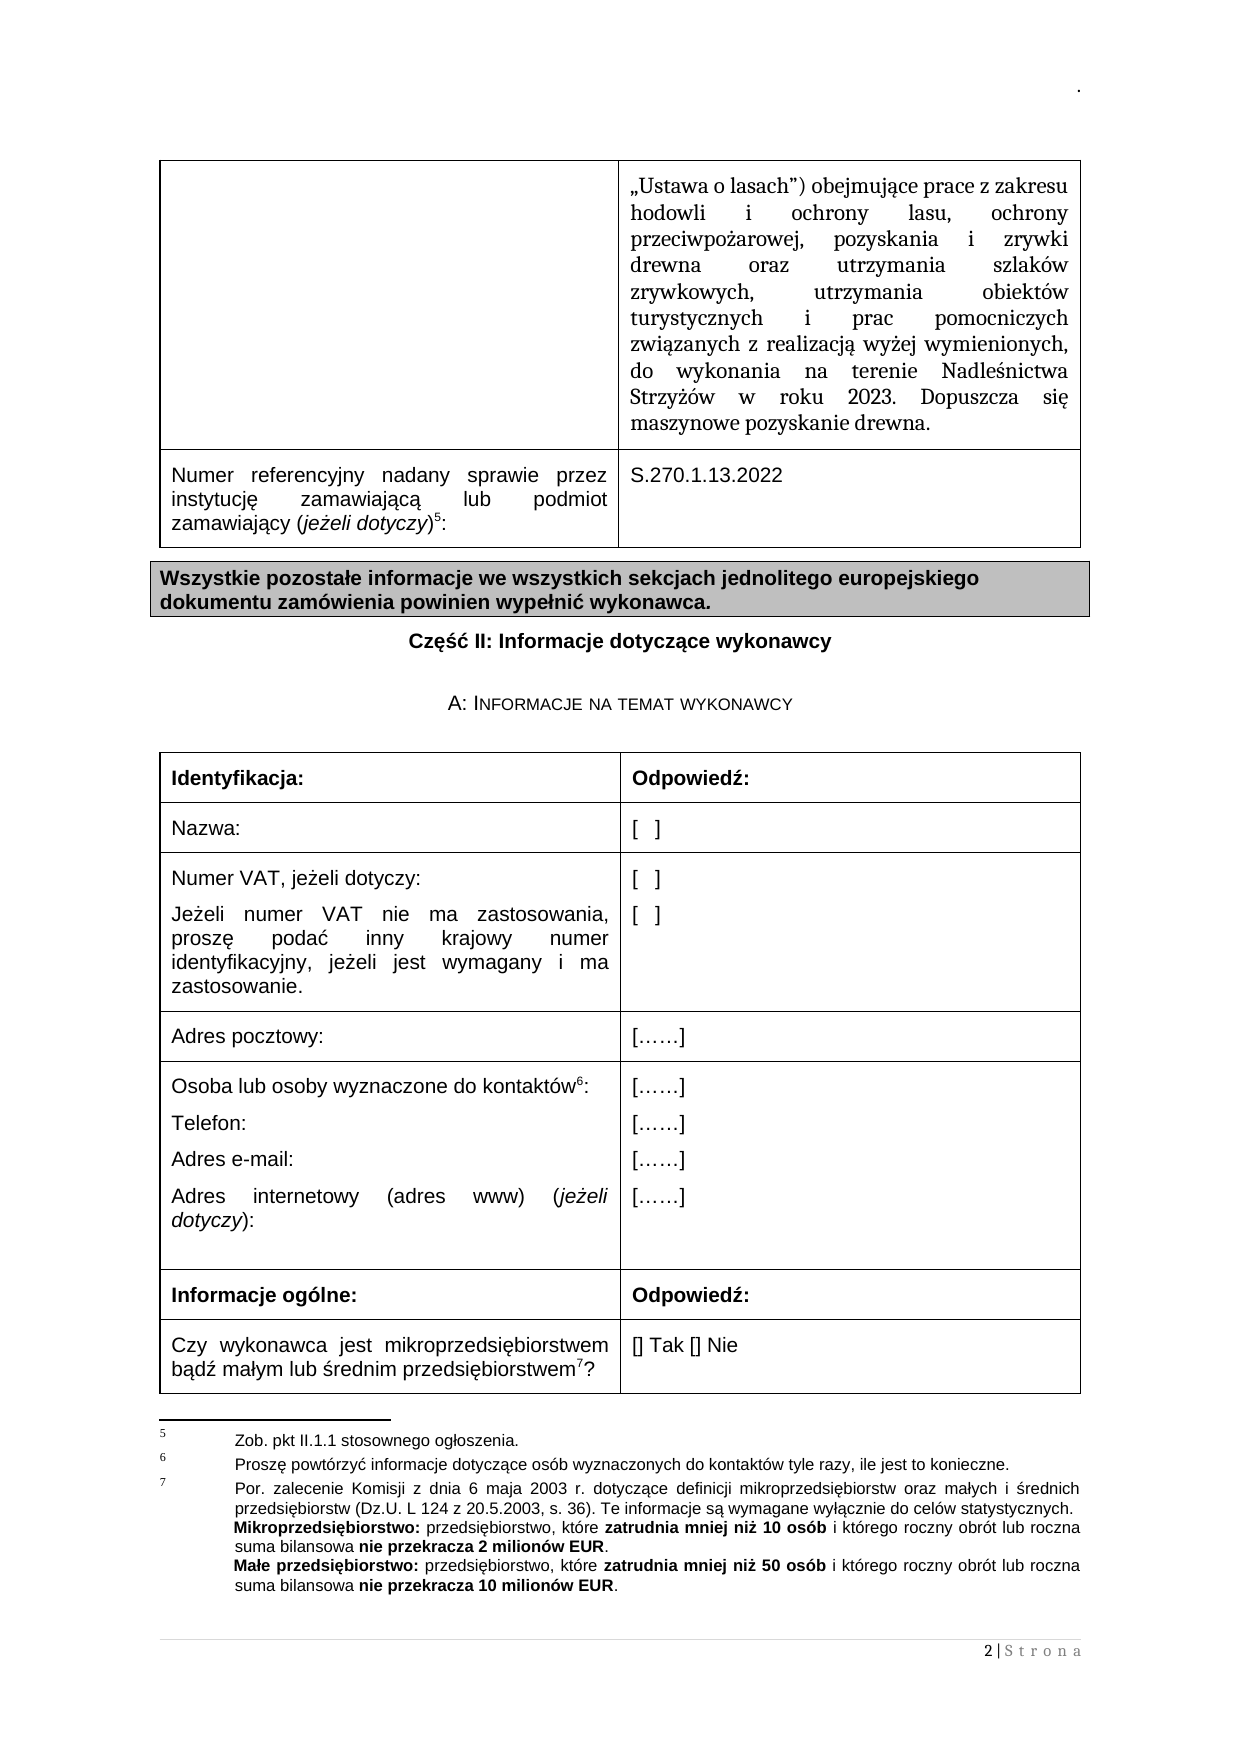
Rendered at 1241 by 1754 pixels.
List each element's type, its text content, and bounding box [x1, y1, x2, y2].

table_header Odpowiedź: [621, 753, 1080, 802]
table_cell Numer VAT, jeżeli dotyczy: Jeżeli numer VAT nie ma zastosowania, proszę podać inny krajowy numer identyfikacyjny, jeżeli jest wymagany i ma zastosowanie. [161, 853, 620, 1011]
table_cell Adres pocztowy: [161, 1012, 620, 1061]
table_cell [161, 161, 618, 449]
table_cell [ ] [621, 803, 1080, 852]
table_cell Osoba lub osoby wyznaczone do kontaktów: Telefon: Adres e-mail: Adres internetowy (adres www) (jeżeli dotyczy): [161, 1062, 620, 1269]
table_cell [ ] [ ] [621, 853, 1080, 1011]
table_cell [……] [……] [……] [……] [621, 1062, 1080, 1269]
table_cell Informacje ogólne: [161, 1270, 620, 1319]
table_cell Odpowiedź: [621, 1270, 1080, 1319]
text A: Informacje na temat wykonawcy [159, 691, 1081, 715]
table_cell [619, 161, 1080, 449]
table_cell [] Tak [] Nie [621, 1320, 1080, 1393]
table_cell Nazwa: [161, 803, 620, 852]
text Część II: Informacje dotyczące wykonawcy [159, 629, 1081, 653]
table_cell [……] [621, 1012, 1080, 1061]
table_cell Czy wykonawca jest mikroprzedsiębiorstwem bądź małym lub średnim przedsiębiorstwem? [161, 1320, 620, 1393]
table_cell Numer referencyjny nadany sprawie przez instytucję zamawiającą lub podmiot zamawiający (jeżeli dotyczy): [161, 450, 618, 547]
table_header Identyfikacja: [161, 753, 620, 802]
text Wszystkie pozostałe informacje we wszystkich sekcjach jednolitego europejskiego dokumentu zamówienia powinien wypełnić wykonawca. [151, 562, 1089, 616]
table_cell S.270.1.13.2022 [619, 450, 1080, 547]
